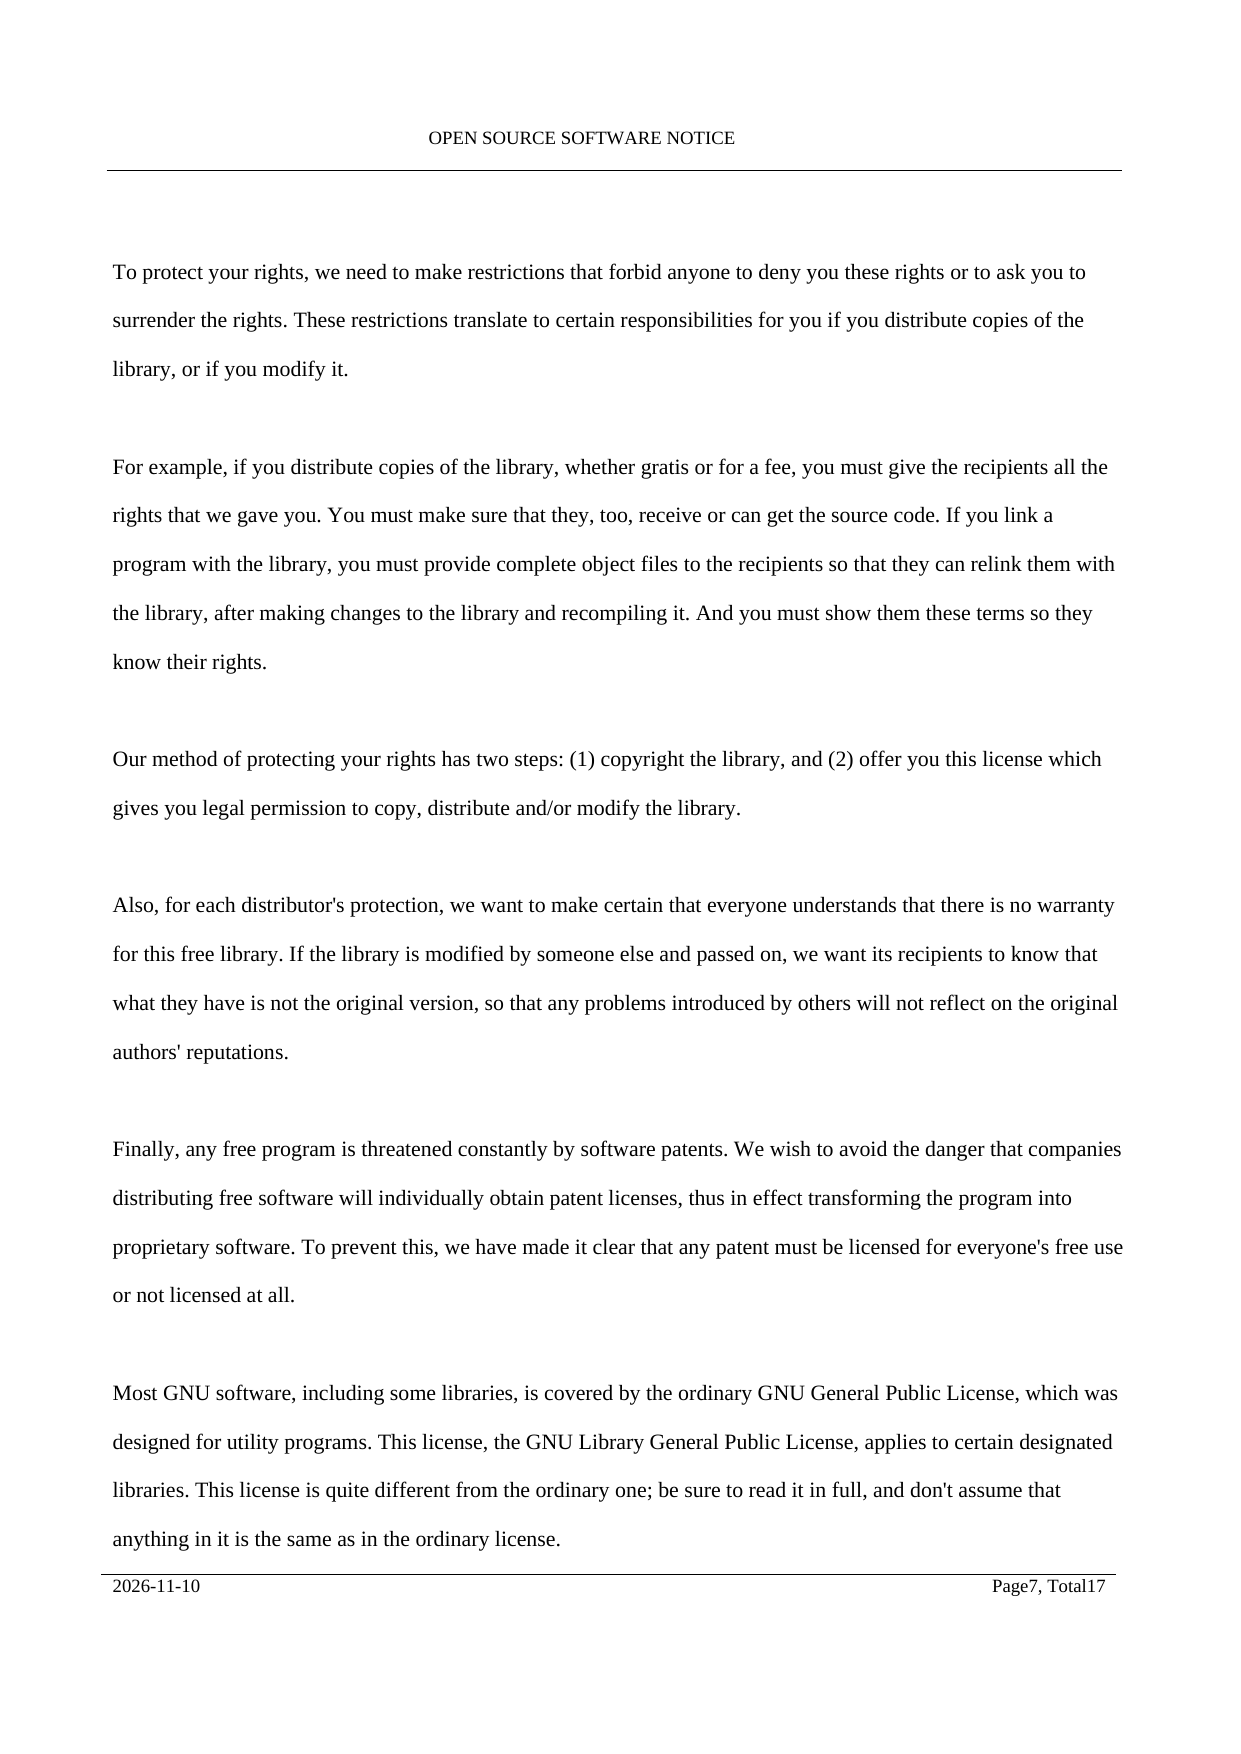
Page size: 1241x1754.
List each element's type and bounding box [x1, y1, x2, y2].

text [112, 206, 1128, 1555]
